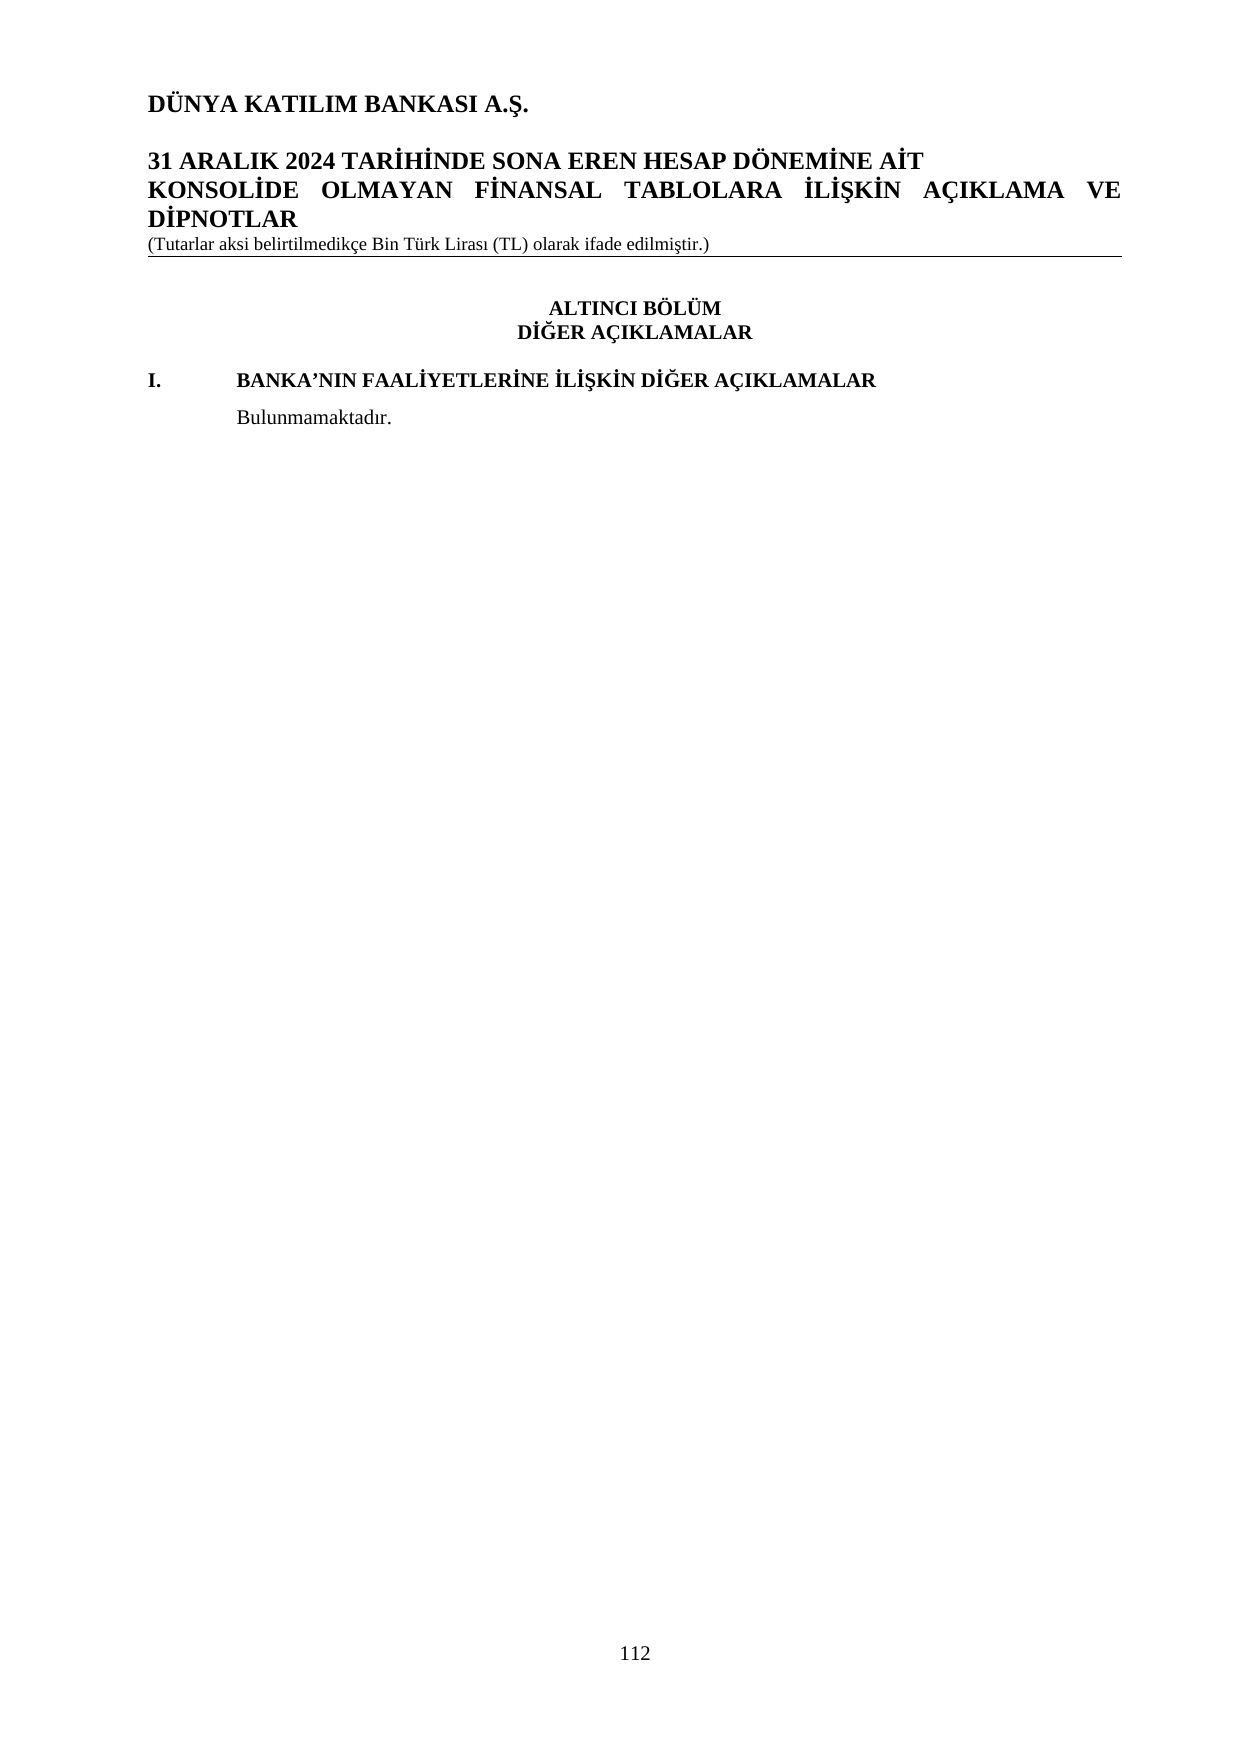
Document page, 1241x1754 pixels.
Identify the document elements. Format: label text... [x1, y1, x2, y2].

text Bulunmamaktadır. [236, 405, 1122, 429]
text DİĞER AÇIKLAMALAR [148, 320, 1122, 344]
text ALTINCI BÖLÜM [148, 296, 1122, 320]
list BANKA’NIN FAALİYETLERİNE İLİŞKİN DİĞER AÇIKLAMALAR [148, 368, 1122, 392]
